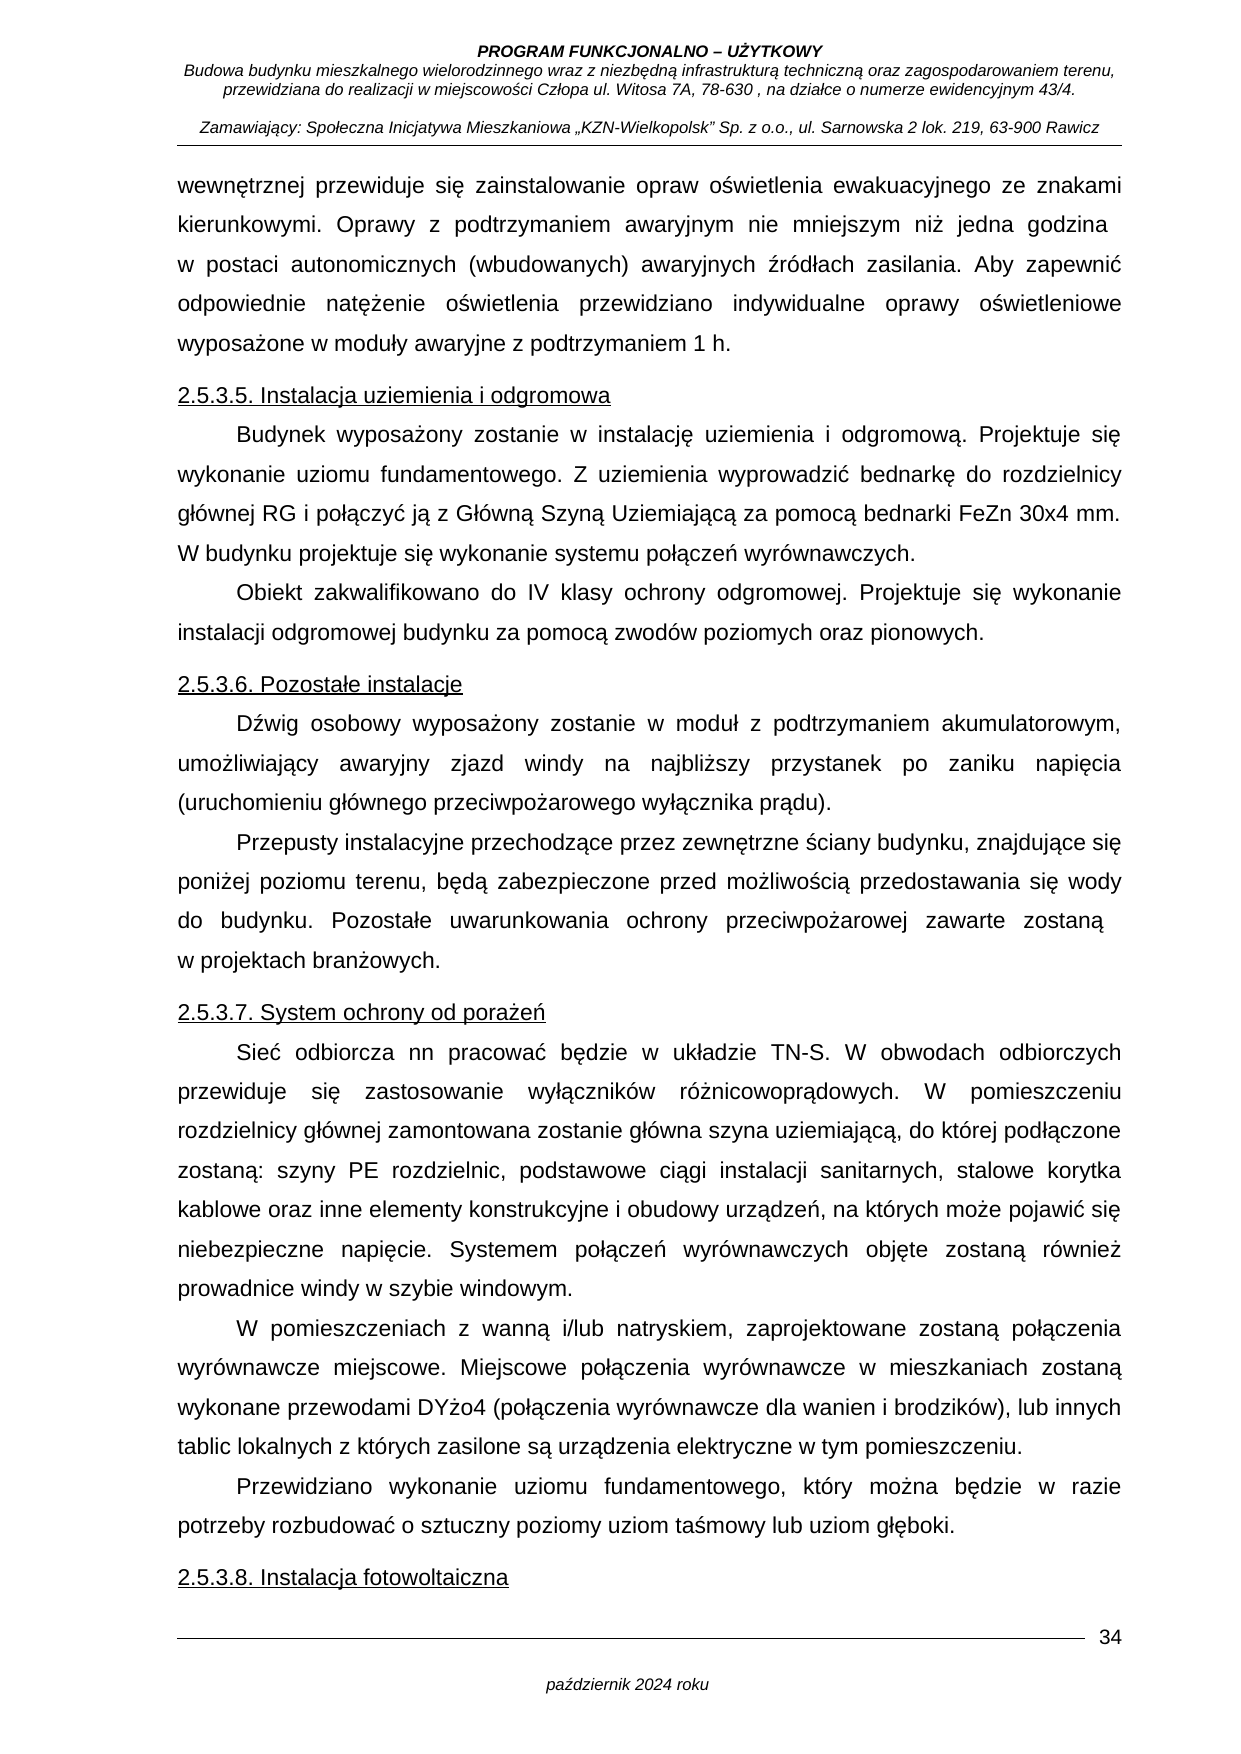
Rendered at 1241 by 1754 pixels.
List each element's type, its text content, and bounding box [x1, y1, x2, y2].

text 2.5.3.8. Instalacja fotowoltaiczna [177, 1564, 1122, 1591]
text Obiekt zakwalifikowano do IV klasy ochrony odgromowej. Projektuje się wykonanie instalacji odgromowej budynku za pomocą zwodów poziomych oraz pionowych. [177, 579, 1122, 645]
text Przewidziano wykonanie uziomu fundamentowego, który można będzie w razie potrzeby rozbudować o sztuczny poziomy uziom taśmowy lub uziom głęboki. [177, 1473, 1122, 1538]
text Sieć odbiorcza nn pracować będzie w układzie TN-S. W obwodach odbiorczych przewiduje się zastosowanie wyłączników różnicowoprądowych. W pomieszczeniu rozdzielnicy głównej zamontowana zostanie główna szyna uziemiającą, do której podłączone zostaną: szyny PE rozdzielnic, podstawowe ciągi instalacji sanitarnych, stalowe korytka kablowe oraz inne elementy konstrukcyjne i obudowy urządzeń, na których może pojawić się niebezpieczne napięcie. Systemem połączeń wyrównawczych objęte zostaną również prowadnice windy w szybie windowym. [177, 1038, 1122, 1302]
text 2.5.3.6. Pozostałe instalacje [177, 671, 1122, 697]
text W pomieszczeniach z wanną i/lub natryskiem, zaprojektowane zostaną połączenia wyrównawcze miejscowe. Miejscowe połączenia wyrównawcze w mieszkaniach zostaną wykonane przewodami DYżo4 (połączenia wyrównawcze dla wanien i brodzików), lub innych tablic lokalnych z których zasilone są urządzenia elektryczne w tym pomieszczeniu. [177, 1315, 1122, 1459]
text Budynek wyposażony zostanie w instalację uziemienia i odgromową. Projektuje się wykonanie uziomu fundamentowego. Z uziemienia wyprowadzić bednarkę do rozdzielnicy głównej RG i połączyć ją z Główną Szyną Uziemiającą za pomocą bednarki FeZn 30x4 mm. W budynku projektuje się wykonanie systemu połączeń wyrównawczych. [177, 421, 1122, 566]
text Dźwig osobowy wyposażony zostanie w moduł z podtrzymaniem akumulatorowym, umożliwiający awaryjny zjazd windy na najbliższy przystanek po zaniku napięcia (uruchomieniu głównego przeciwpożarowego wyłącznika prądu). [177, 710, 1122, 815]
text 2.5.3.7. System ochrony od porażeń [177, 999, 1122, 1025]
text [177, 172, 1122, 356]
text Przepusty instalacyjne przechodzące przez zewnętrzne ściany budynku, znajdujące się poniżej poziomu terenu, będą zabezpieczone przed możliwością przedostawania się wody do budynku. Pozostałe uwarunkowania ochrony przeciwpożarowej zawarte zostaną w projektach branżowych. [177, 828, 1122, 973]
text 2.5.3.5. Instalacja uziemienia i odgromowa [177, 382, 1122, 408]
